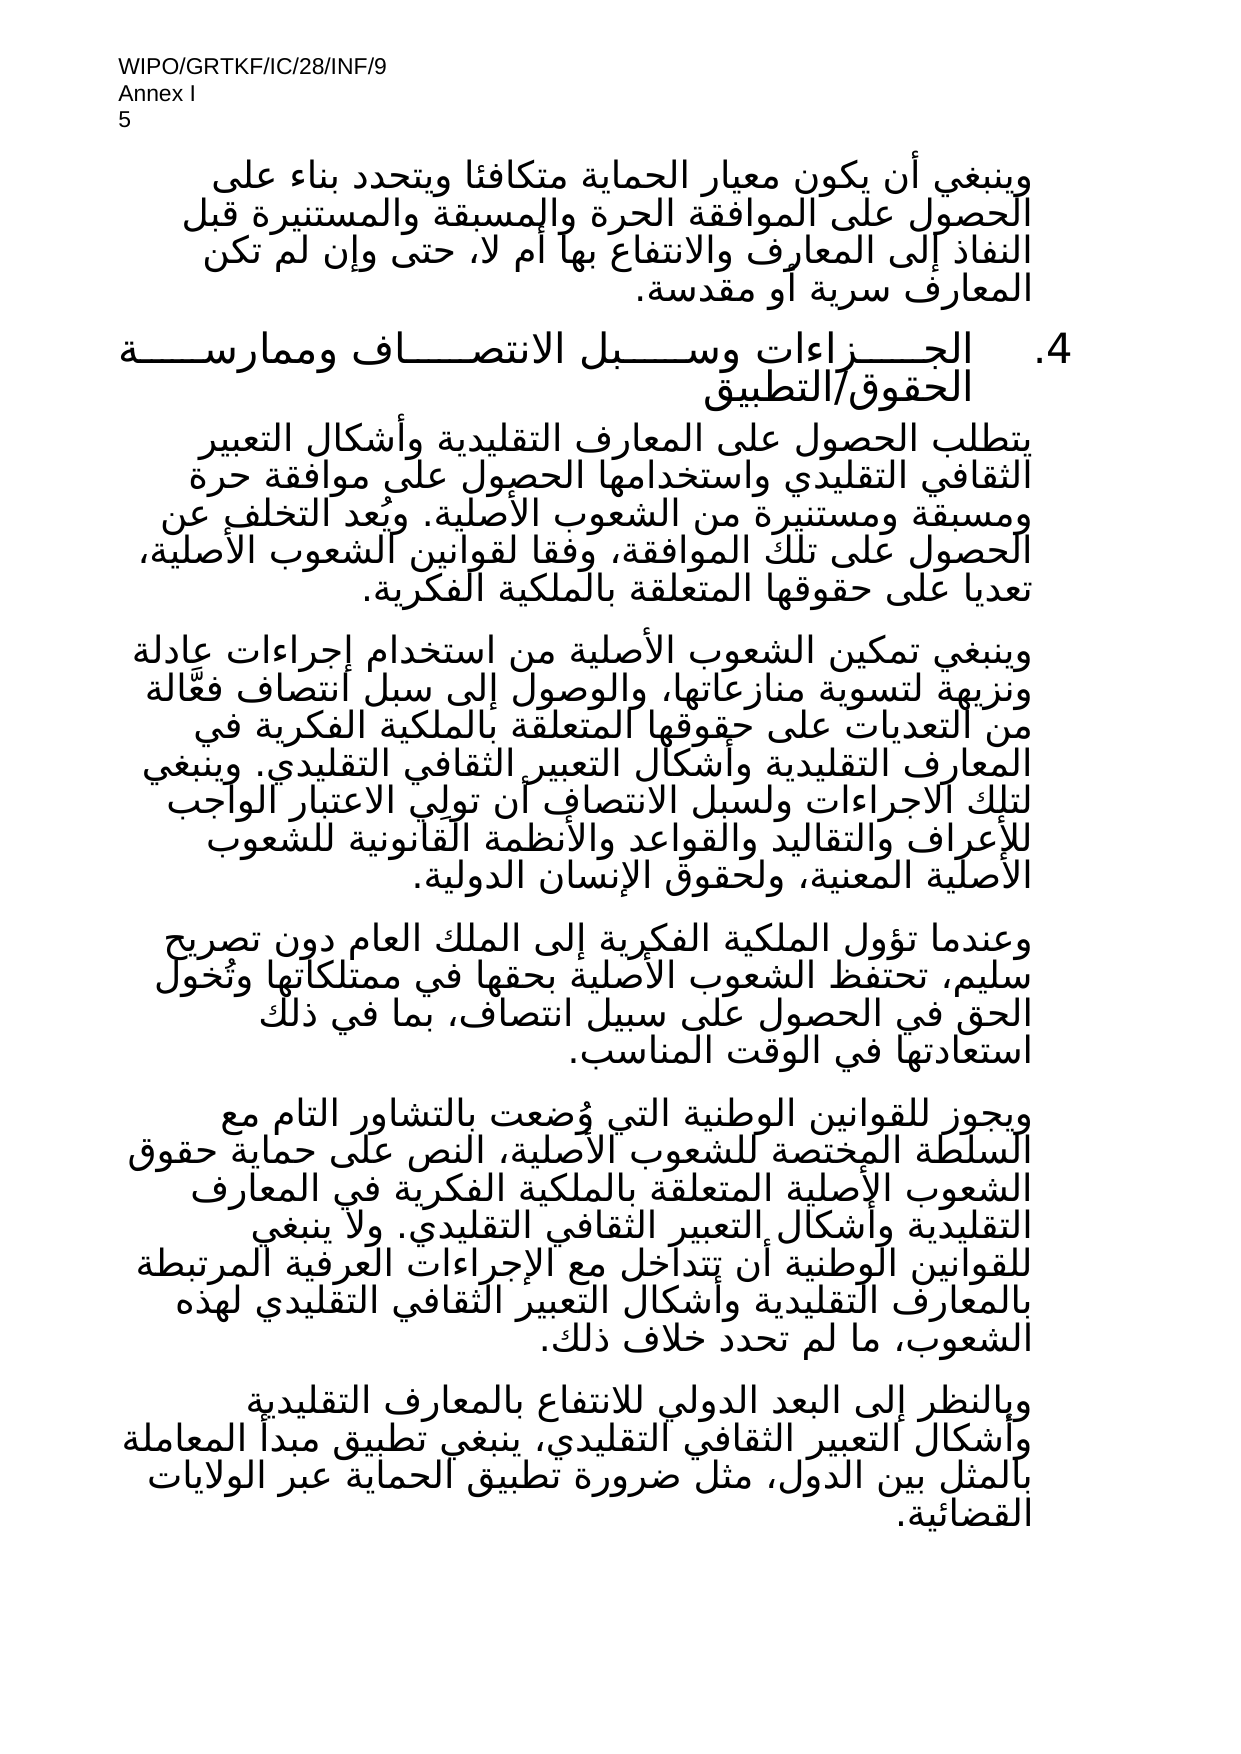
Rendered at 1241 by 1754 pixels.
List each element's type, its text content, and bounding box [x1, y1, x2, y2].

list الجزاءات وسبل الانتصاف وممارسة الحقوق/التطبيق [118, 333, 1033, 408]
list وبالنظر إلى البعد الدولي للانتفاع بالمعارف التقليدية وأشكال التعبير الثقافي التقليدي، ينبغي تطبيق مبدأ المعاملة بالمثل بين الدول، مثل ضرورة تطبيق الحماية عبر الولايات القضائية. [118, 1383, 1033, 1533]
list يتطلب الحصول على المعارف التقليدية وأشكال التعبير الثقافي التقليدي واستخدامها الحصول على موافقة حرة ومسبقة ومستنيرة من الشعوب الأصلية. ويُعد التخلف عن الحصول على تلك الموافقة، وفقا لقوانين الشعوب الأصلية، تعديا على حقوقها المتعلقة بالملكية الفكرية. [118, 421, 1033, 608]
list ويجوز للقوانين الوطنية التي وُضعت بالتشاور التام مع السلطة المختصة للشعوب الأصلية، النص على حماية حقوق الشعوب الأصلية المتعلقة بالملكية الفكرية في المعارف التقليدية وأشكال التعبير الثقافي التقليدي. ولا ينبغي للقوانين الوطنية أن تتداخل مع الإجراءات العرفية المرتبطة بالمعارف التقليدية وأشكال التعبير الثقافي التقليدي لهذه الشعوب، ما لم تحدد خلاف ذلك. [118, 1096, 1033, 1358]
list وعندما تؤول الملكية الفكرية إلى الملك العام دون تصريح سليم، تحتفظ الشعوب الأصلية بحقها في ممتلكاتها وتُخول الحق في الحصول على سبيل انتصاف، بما في ذلك استعادتها في الوقت المناسب. [118, 921, 1033, 1071]
list وينبغي تمكين الشعوب الأصلية من استخدام إجراءات عادلة ونزيهة لتسوية منازعاتها، والوصول إلى سبل انتصاف فعَّالة من التعديات على حقوقها المتعلقة بالملكية الفكرية في المعارف التقليدية وأشكال التعبير الثقافي التقليدي. وينبغي لتلك الاجراءات ولسبل الانتصاف أن تولِي الاعتبار الواجب للأعراف والتقاليد والقواعد والأنظمة القانونية للشعوب الأصلية المعنية، ولحقوق الإنسان الدولية. [118, 633, 1033, 896]
list وينبغي أن يكون معيار الحماية متكافئا ويتحدد بناء على الحصول على الموافقة الحرة والمسبقة والمستنيرة قبل النفاذ إلى المعارف والانتفاع بها أم لا، حتى وإن لم تكن المعارف سرية أو مقدسة. [118, 158, 1033, 308]
